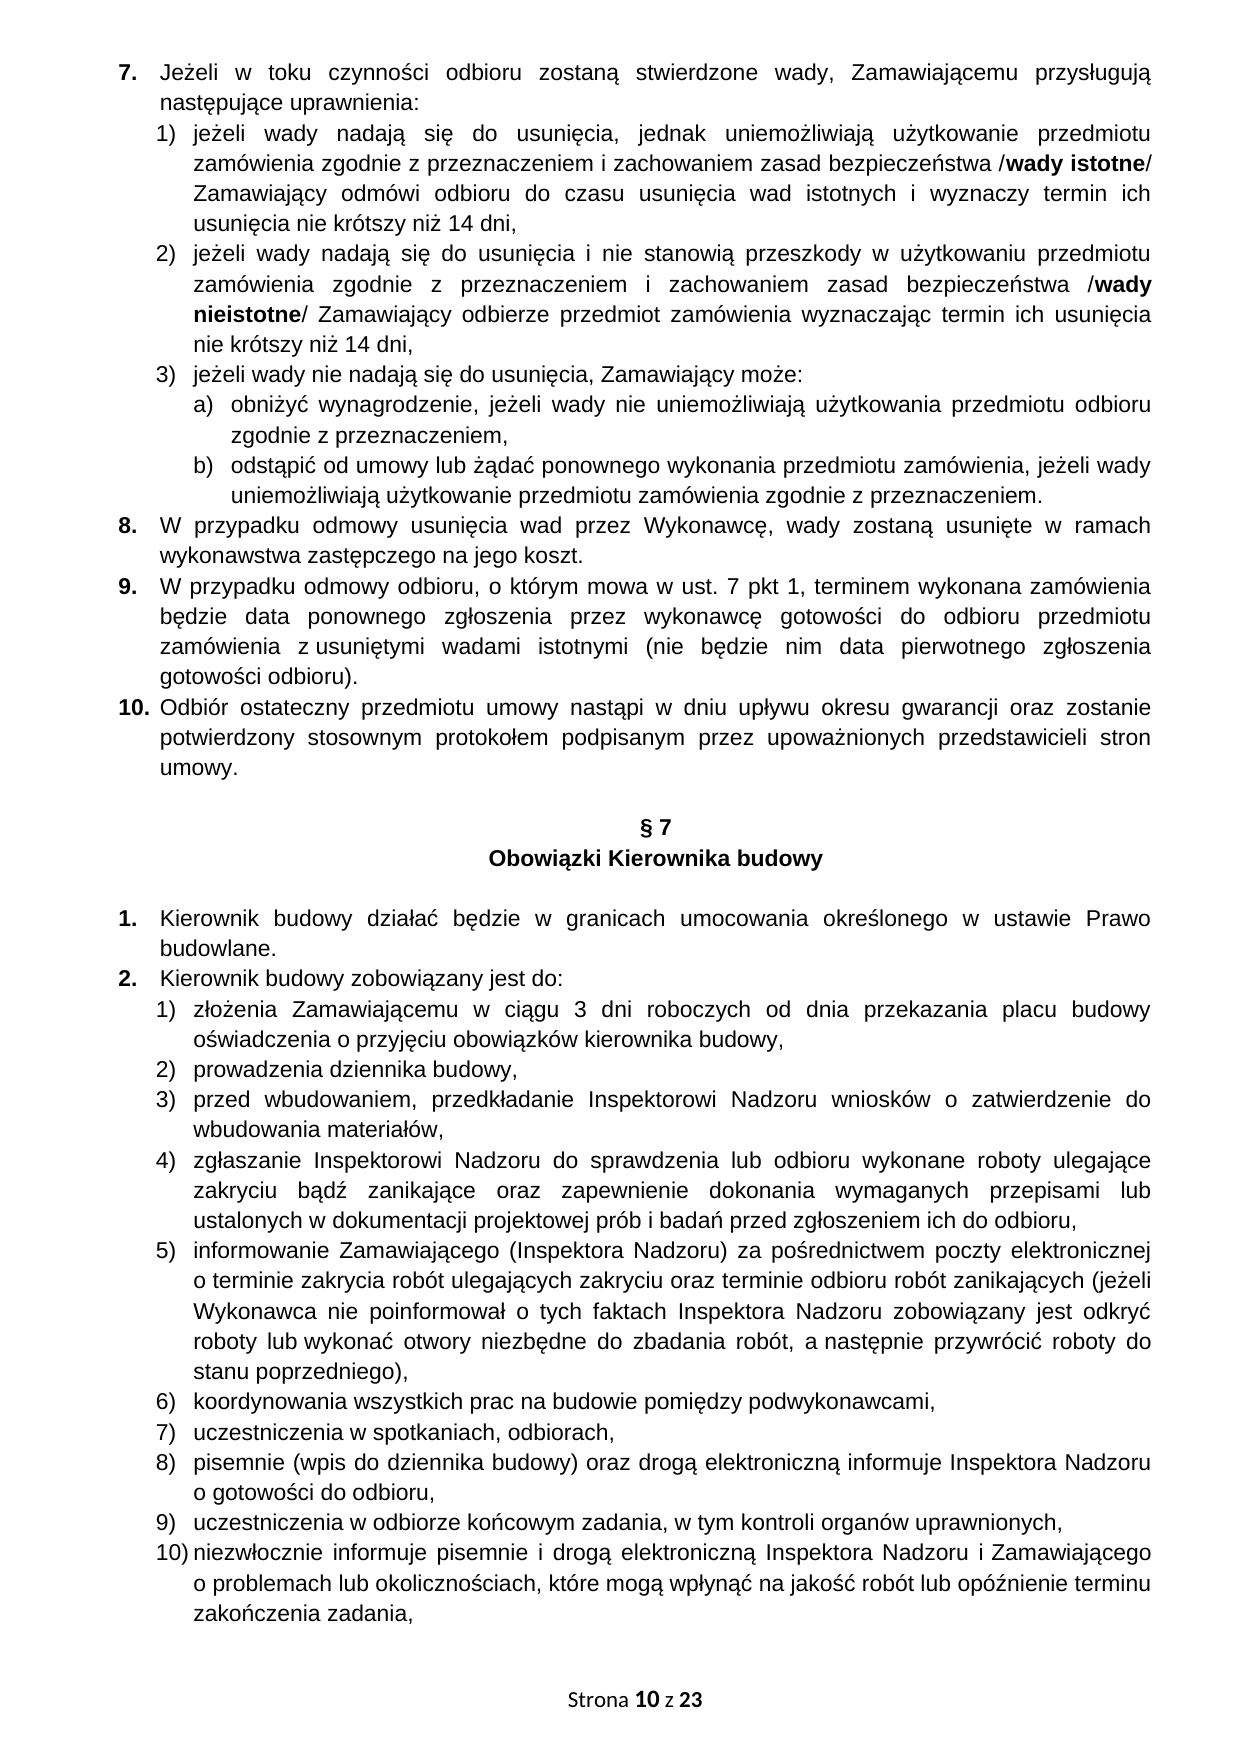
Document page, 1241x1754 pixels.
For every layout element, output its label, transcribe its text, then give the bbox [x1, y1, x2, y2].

list jeżeli wady nadają się do usunięcia, jednak uniemożliwiają użytkowanie przedmiotu zamówienia zgodnie z przeznaczeniem i zachowaniem zasad bezpieczeństwa /wady istotne/ Zamawiający odmówi odbioru do czasu usunięcia wad istotnych i wyznaczy termin ich usunięcia nie krótszy niż 14 dni, [156, 119, 1152, 236]
list złożenia Zamawiającemu w ciągu 3 dni roboczych od dnia przekazania placu budowy oświadczenia o przyjęciu obowiązków kierownika budowy, [156, 996, 1152, 1052]
list odstąpić od umowy lub żądać ponownego wykonania przedmiotu zamówienia, jeżeli wady uniemożliwiają użytkowanie przedmiotu zamówienia zgodnie z przeznaczeniem. [193, 452, 1152, 508]
list informowanie Zamawiającego (Inspektora Nadzoru) za pośrednictwem poczty elektronicznej o terminie zakrycia robót ulegających zakryciu oraz terminie odbioru robót zanikających (jeżeli Wykonawca nie poinformował o tych faktach Inspektora Nadzoru zobowiązany jest odkryć roboty lub wykonać otwory niezbędne do zbadania robót, a następnie przywrócić roboty do stanu poprzedniego), [156, 1237, 1152, 1384]
list przed wbudowaniem, przedkładanie Inspektorowi Nadzoru wniosków o zatwierdzenie do wbudowania materiałów, [156, 1086, 1152, 1143]
list W przypadku odmowy odbioru, o którym mowa w ust. 7 pkt 1, terminem wykonana zamówienia będzie data ponownego zgłoszenia przez wykonawcę gotowości do odbioru przedmiotu zamówienia z usuniętymi wadami istotnymi (nie będzie nim data pierwotnego zgłoszenia gotowości odbioru). [118, 573, 1152, 689]
list zgłaszanie Inspektorowi Nadzoru do sprawdzenia lub odbioru wykonane roboty ulegające zakryciu bądź zanikające oraz zapewnienie dokonania wymaganych przepisami lub ustalonych w dokumentacji projektowej prób i badań przed zgłoszeniem ich do odbioru, [156, 1147, 1152, 1233]
list niezwłocznie informuje pisemnie i drogą elektroniczną Inspektora Nadzoru i Zamawiającego o problemach lub okolicznościach, które mogą wpłynąć na jakość robót lub opóźnienie terminu zakończenia zadania, [156, 1539, 1152, 1626]
list Obowiązki Kierownika budowy [159, 844, 1152, 871]
list uczestniczenia w odbiorze końcowym zadania, w tym kontroli organów uprawnionych, [156, 1509, 1152, 1535]
list Kierownik budowy zobowiązany jest do: [118, 965, 1152, 992]
list uczestniczenia w spotkaniach, odbiorach, [156, 1418, 1152, 1445]
list koordynowania wszystkich prac na budowie pomiędzy podwykonawcami, [156, 1388, 1152, 1414]
list obniżyć wynagrodzenie, jeżeli wady nie uniemożliwiają użytkowania przedmiotu odbioru zgodnie z przeznaczeniem, [193, 391, 1152, 448]
list Jeżeli w toku czynności odbioru zostaną stwierdzone wady, Zamawiającemu przysługują następujące uprawnienia: [118, 59, 1152, 116]
list § 7 [159, 814, 1152, 841]
list pisemnie (wpis do dziennika budowy) oraz drogą elektroniczną informuje Inspektora Nadzoru o gotowości do odbioru, [156, 1449, 1152, 1505]
list Kierownik budowy działać będzie w granicach umocowania określonego w ustawie Prawo budowlane. [118, 905, 1152, 961]
list jeżeli wady nadają się do usunięcia i nie stanowią przeszkody w użytkowaniu przedmiotu zamówienia zgodnie z przeznaczeniem i zachowaniem zasad bezpieczeństwa /wady nieistotne/ Zamawiający odbierze przedmiot zamówienia wyznaczając termin ich usunięcia nie krótszy niż 14 dni, [156, 240, 1152, 357]
list prowadzenia dziennika budowy, [156, 1056, 1152, 1082]
list W przypadku odmowy usunięcia wad przez Wykonawcę, wady zostaną usunięte w ramach wykonawstwa zastępczego na jego koszt. [118, 512, 1152, 569]
list Odbiór ostateczny przedmiotu umowy nastąpi w dniu upływu okresu gwarancji oraz zostanie potwierdzony stosownym protokołem podpisanym przez upoważnionych przedstawicieli stron umowy. [118, 693, 1152, 780]
list jeżeli wady nie nadają się do usunięcia, Zamawiający może: [156, 361, 1152, 387]
